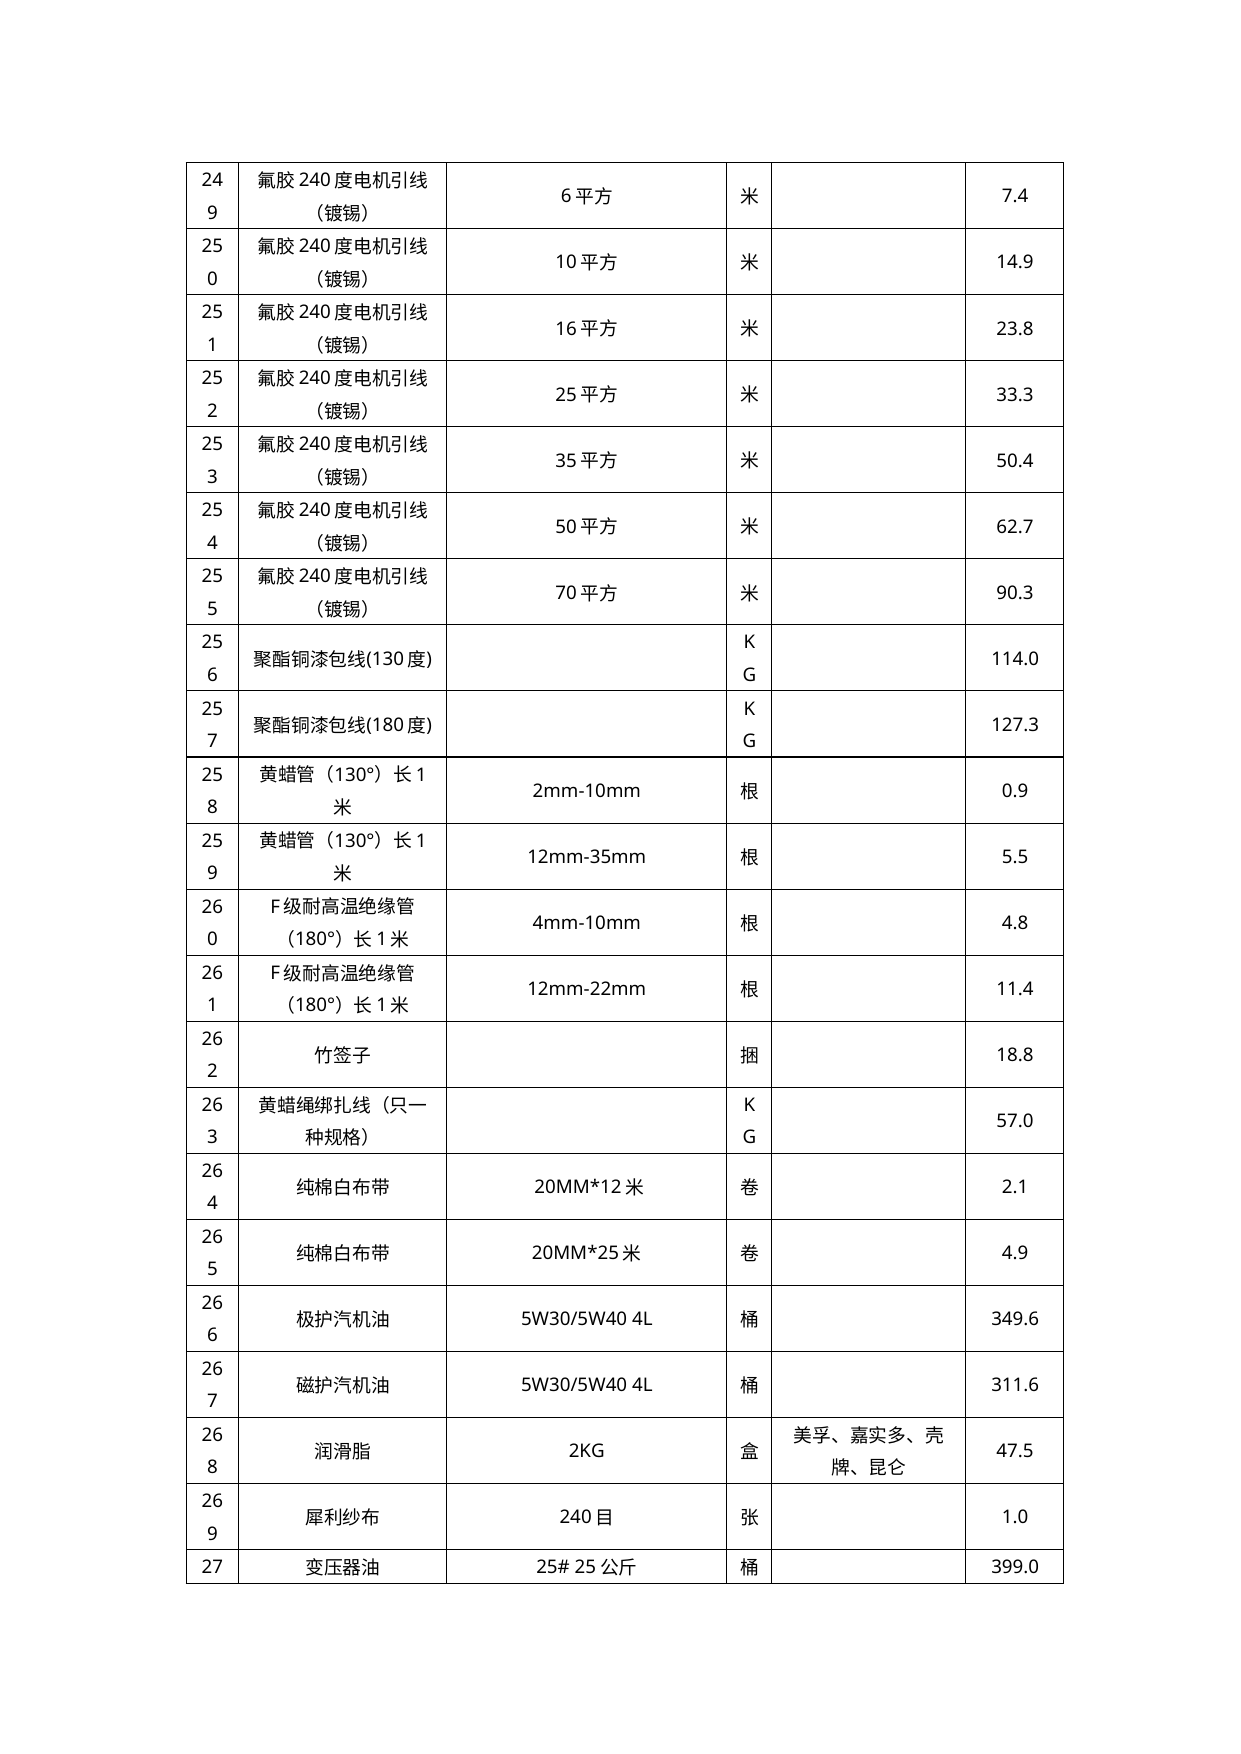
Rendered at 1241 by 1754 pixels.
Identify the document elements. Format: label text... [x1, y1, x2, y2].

table_cell 纯棉白布带 [239, 1220, 446, 1285]
table_cell [772, 1286, 965, 1351]
table_cell 33.3 [966, 361, 1063, 426]
table_cell 卷 [727, 1154, 771, 1219]
table_cell 美孚、嘉实多、壳牌、昆仑 [772, 1418, 965, 1483]
table_cell 桶 [727, 1286, 771, 1351]
table_cell [772, 163, 965, 228]
table_cell 16平方 [447, 295, 726, 360]
table_cell 57.0 [966, 1088, 1063, 1153]
table_cell 1.0 [966, 1484, 1063, 1549]
table_cell [772, 295, 965, 360]
table_cell 竹签子 [239, 1022, 446, 1087]
table_cell 桶 [727, 1550, 771, 1582]
table_cell 266 [187, 1286, 238, 1351]
table_cell [772, 1484, 965, 1549]
table_cell 70平方 [447, 559, 726, 624]
table_cell [772, 890, 965, 954]
table_cell [772, 427, 965, 492]
table_cell [772, 1088, 965, 1153]
table_cell 260 [187, 890, 238, 954]
table_cell 18.8 [966, 1022, 1063, 1087]
table_cell 氟胶240度电机引线（镀锡） [239, 559, 446, 624]
table_cell [772, 229, 965, 294]
table_cell 0.9 [966, 758, 1063, 822]
table_cell 米 [727, 163, 771, 228]
table_cell 250 [187, 229, 238, 294]
table_cell 249 [187, 163, 238, 228]
table_cell 米 [727, 427, 771, 492]
table_cell 犀利纱布 [239, 1484, 446, 1549]
table_cell 极护汽机油 [239, 1286, 446, 1351]
table_cell 5.5 [966, 824, 1063, 888]
table_cell 311.6 [966, 1352, 1063, 1417]
table_cell 氟胶240度电机引线（镀锡） [239, 229, 446, 294]
table_cell 4mm-10mm [447, 890, 726, 954]
table_cell 12mm-35mm [447, 824, 726, 888]
table_cell 氟胶240度电机引线（镀锡） [239, 493, 446, 558]
table_cell 14.9 [966, 229, 1063, 294]
table_cell 4.8 [966, 890, 1063, 954]
table_cell 261 [187, 956, 238, 1021]
table_cell 根 [727, 890, 771, 954]
table_cell 269 [187, 1484, 238, 1549]
table_cell 258 [187, 758, 238, 822]
table_cell 23.8 [966, 295, 1063, 360]
table_cell 50.4 [966, 427, 1063, 492]
table_cell 265 [187, 1220, 238, 1285]
table_cell [772, 1550, 965, 1582]
table_cell 纯棉白布带 [239, 1154, 446, 1219]
table_cell 米 [727, 493, 771, 558]
table_cell 253 [187, 427, 238, 492]
table_cell 米 [727, 361, 771, 426]
table_cell 268 [187, 1418, 238, 1483]
table_cell 变压器油 [239, 1550, 446, 1582]
table_cell 270 [187, 1550, 238, 1582]
table_cell 25# 25公斤 [447, 1550, 726, 1582]
table_cell 114.0 [966, 625, 1063, 690]
table_cell 氟胶240度电机引线（镀锡） [239, 427, 446, 492]
table_cell 5W30/5W40 4L [447, 1352, 726, 1417]
table_cell 50平方 [447, 493, 726, 558]
table_cell 2.1 [966, 1154, 1063, 1219]
table_cell [772, 956, 965, 1021]
table_cell [772, 758, 965, 822]
table_cell F级耐高温绝缘管（180°）长1米 [239, 956, 446, 1021]
table_cell KG [727, 691, 771, 756]
table_cell 7.4 [966, 163, 1063, 228]
table_cell 米 [727, 229, 771, 294]
table_cell 润滑脂 [239, 1418, 446, 1483]
table_cell 6平方 [447, 163, 726, 228]
table_cell 10平方 [447, 229, 726, 294]
table_cell 米 [727, 295, 771, 360]
table_cell 240目 [447, 1484, 726, 1549]
table_cell KG [727, 1088, 771, 1153]
table_cell 256 [187, 625, 238, 690]
table_cell 桶 [727, 1352, 771, 1417]
table_cell 25平方 [447, 361, 726, 426]
table_cell 35平方 [447, 427, 726, 492]
table_cell 349.6 [966, 1286, 1063, 1351]
table_cell [772, 1154, 965, 1219]
table_cell 磁护汽机油 [239, 1352, 446, 1417]
table_cell 254 [187, 493, 238, 558]
table_cell [772, 625, 965, 690]
table_cell 捆 [727, 1022, 771, 1087]
table_cell [772, 493, 965, 558]
table_cell 聚酯铜漆包线(130度) [239, 625, 446, 690]
table_cell 20MM*12米 [447, 1154, 726, 1219]
table_cell 127.3 [966, 691, 1063, 756]
table_cell 262 [187, 1022, 238, 1087]
table_cell 257 [187, 691, 238, 756]
table_cell [772, 1352, 965, 1417]
table_cell 62.7 [966, 493, 1063, 558]
table_cell 20MM*25米 [447, 1220, 726, 1285]
table_cell [772, 691, 965, 756]
table_cell 255 [187, 559, 238, 624]
table_cell 12mm-22mm [447, 956, 726, 1021]
table_cell 263 [187, 1088, 238, 1153]
table_cell [772, 1022, 965, 1087]
table_cell 氟胶240度电机引线（镀锡） [239, 163, 446, 228]
table_cell [772, 559, 965, 624]
table_cell 张 [727, 1484, 771, 1549]
table_cell 盒 [727, 1418, 771, 1483]
table_cell [772, 824, 965, 888]
table_cell 251 [187, 295, 238, 360]
table_cell KG [727, 625, 771, 690]
table_cell 399.0 [966, 1550, 1063, 1582]
table_cell [772, 361, 965, 426]
table_cell 黄蜡绳绑扎线（只一种规格） [239, 1088, 446, 1153]
table_cell 黄蜡管（130°）长1米 [239, 824, 446, 888]
table_cell 氟胶240度电机引线（镀锡） [239, 361, 446, 426]
table_cell 2mm-10mm [447, 758, 726, 822]
table_cell 根 [727, 824, 771, 888]
table_cell [447, 1088, 726, 1153]
table_cell 根 [727, 758, 771, 822]
table_cell 264 [187, 1154, 238, 1219]
table_cell 4.9 [966, 1220, 1063, 1285]
table_cell 47.5 [966, 1418, 1063, 1483]
table_cell [447, 691, 726, 756]
table_cell 90.3 [966, 559, 1063, 624]
table_cell 2KG [447, 1418, 726, 1483]
table_cell 11.4 [966, 956, 1063, 1021]
table_cell [447, 625, 726, 690]
table_cell 氟胶240度电机引线（镀锡） [239, 295, 446, 360]
table_cell 黄蜡管（130°）长1米 [239, 758, 446, 822]
table_cell [772, 1220, 965, 1285]
table_cell 聚酯铜漆包线(180度) [239, 691, 446, 756]
table_cell [447, 1022, 726, 1087]
table_cell 卷 [727, 1220, 771, 1285]
table_cell 252 [187, 361, 238, 426]
table_cell 5W30/5W40 4L [447, 1286, 726, 1351]
table_cell 根 [727, 956, 771, 1021]
table_cell 259 [187, 824, 238, 888]
table_cell 米 [727, 559, 771, 624]
table_cell 267 [187, 1352, 238, 1417]
table_cell F级耐高温绝缘管（180°）长1米 [239, 890, 446, 954]
